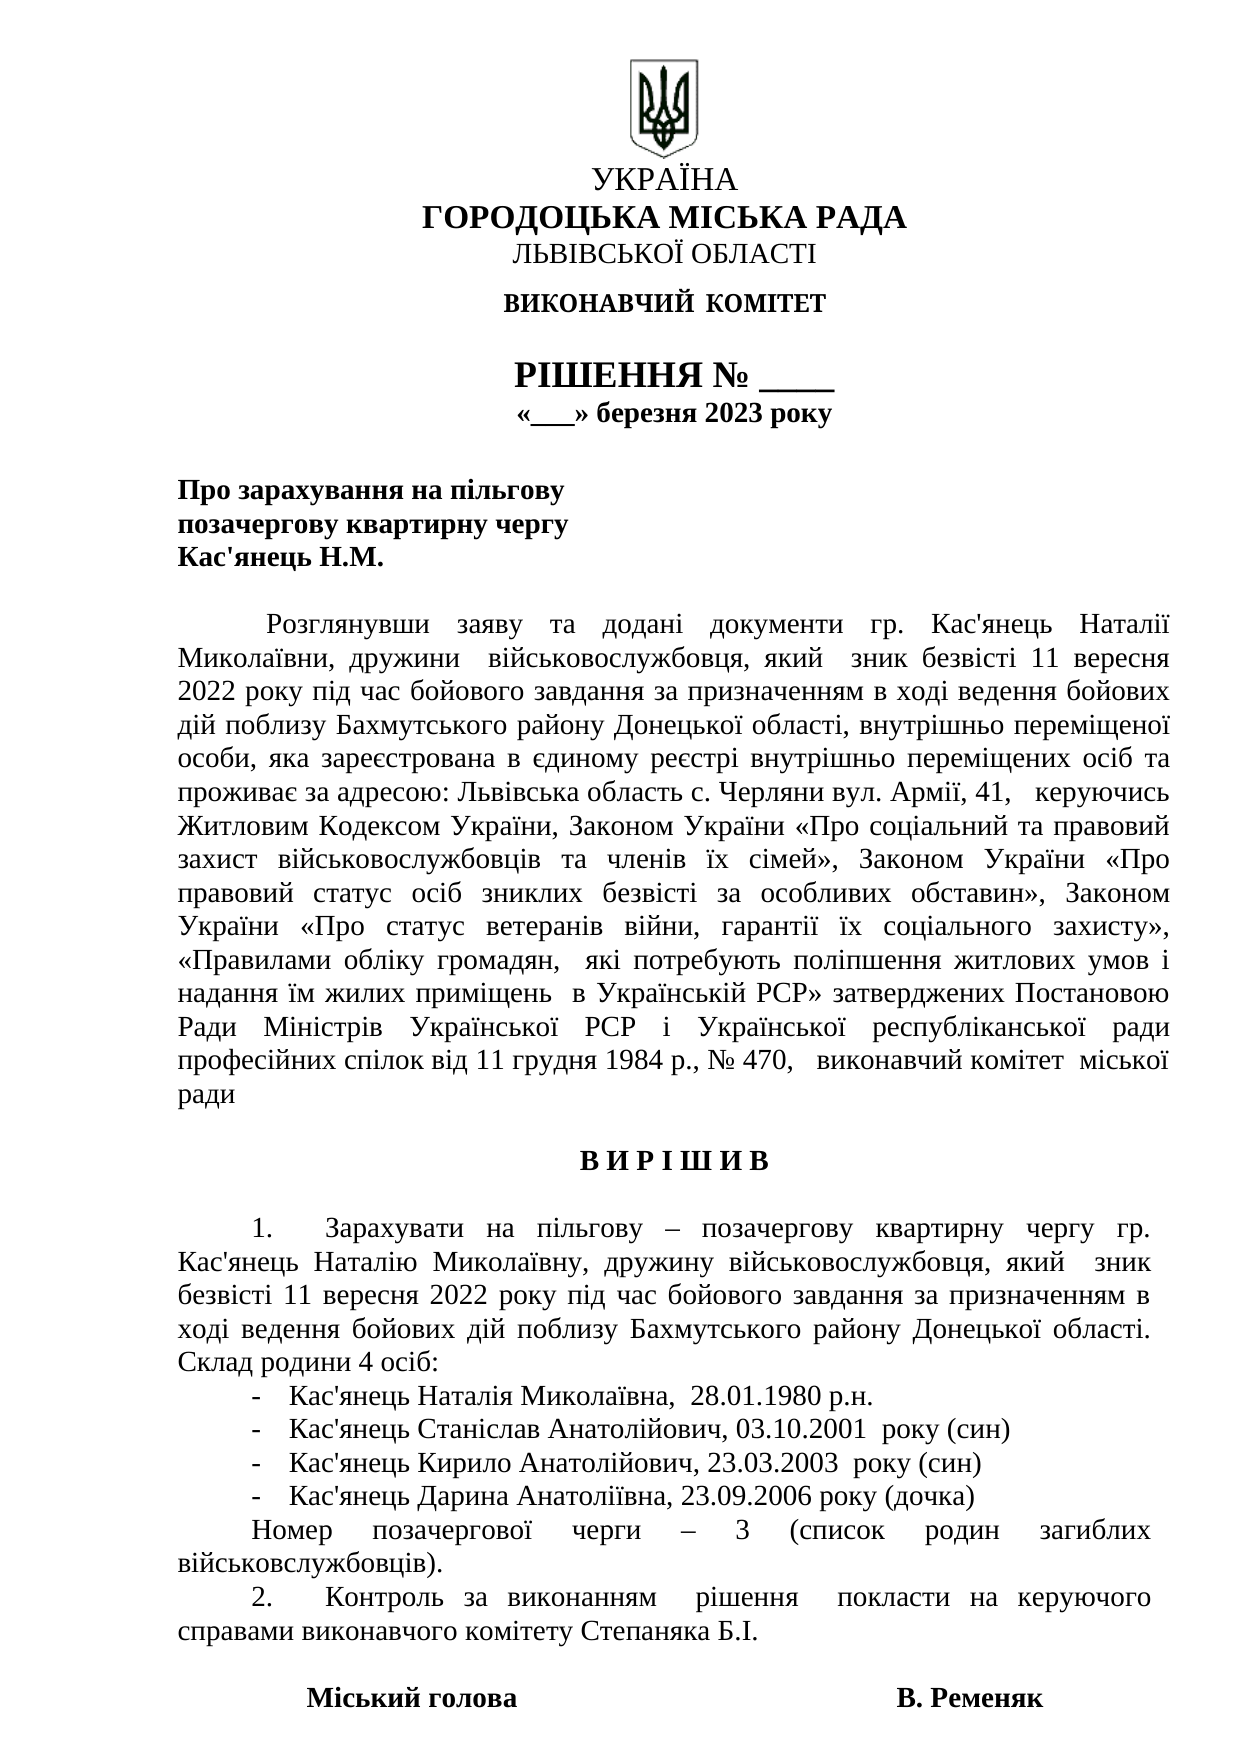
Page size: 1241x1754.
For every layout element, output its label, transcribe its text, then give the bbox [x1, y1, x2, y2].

list Кас'янець Наталія Миколаївна, 28.01.1980 р.н. [251, 1378, 1152, 1411]
text Номер позачергової черги – 3 (список родин загиблих військовслужбовців). [177, 1512, 1152, 1579]
text РІШЕННЯ № ____ [177, 352, 1171, 396]
list Кас'янець Дарина Анатоліївна, 23.09.2006 року (дочка) [251, 1478, 1152, 1512]
list Зарахувати на пільгову – позачергову квартирну чергу гр. Кас'янець Наталію Миколаївну, дружину військовослужбовця, який зник безвісті 11 вересня 2022 року під час бойового завдання за призначенням в ході ведення бойових дій поблизу Бахмутського району Донецької області. Склад родини 4 осіб: [177, 1210, 1152, 1378]
text Міський голова В. Ременяк [177, 1680, 1152, 1713]
picture [629, 59, 700, 159]
text Розглянувши заяву та додані документи гр. Кас'янець Наталії Миколаївни, дружини військовослужбовця, який зник безвісті 11 вересня 2022 року під час бойового завдання за призначенням в ході ведення бойових дій поблизу Бахмутського району Донецької області, внутрішньо переміщеної особи, яка зареєстрована в єдиному реєстрі внутрішньо переміщених осіб та проживає за адресою: Львівська область с. Черляни вул. Армії, 41, керуючись Житловим Кодексом України, Законом України «Про соціальний та правовий захист військовослужбовців та членів їх сімей», Законом України «Про правовий статус осіб зниклих безвісті за особливих обставин», Законом України «Про статус ветеранів війни, гарантії їх соціального захисту», «Правилами обліку громадян, які потребують поліпшення житлових умов і надання їм жилих приміщень в Українській РСР» затверджених Постановою Ради Міністрів Української РСР і Української республіканської ради професійних спілок від 11 грудня 1984 р., № 470, виконавчий комітет міської ради [177, 606, 1171, 1109]
text В И Р І Ш И В [177, 1143, 1171, 1177]
text Кас'янець Н.М. [177, 539, 1171, 573]
list Кас'янець Кирило Анатолійович, 23.03.2003 року (син) [251, 1445, 1152, 1478]
text УКРАЇНА [177, 159, 1152, 197]
list Контроль за виконанням рішення покласти на керуючого справами виконавчого комітету Степаняка Б.І. [177, 1579, 1152, 1646]
text «___» березня 2023 року [177, 396, 1171, 429]
list Кас'янець Станіслав Анатолійович, 03.10.2001 року (син) [251, 1411, 1152, 1445]
subtitle ВИКОНАВЧИЙ КОМІТЕТ [177, 290, 1152, 319]
text позачергову квартирну чергу [177, 506, 1171, 539]
text Про зарахування на пільгову [177, 472, 1171, 506]
text ГОРОДОЦЬКА МІСЬКА РАДА [177, 197, 1152, 236]
text ЛЬВІВСЬКОЇ ОБЛАСТІ [177, 236, 1152, 269]
